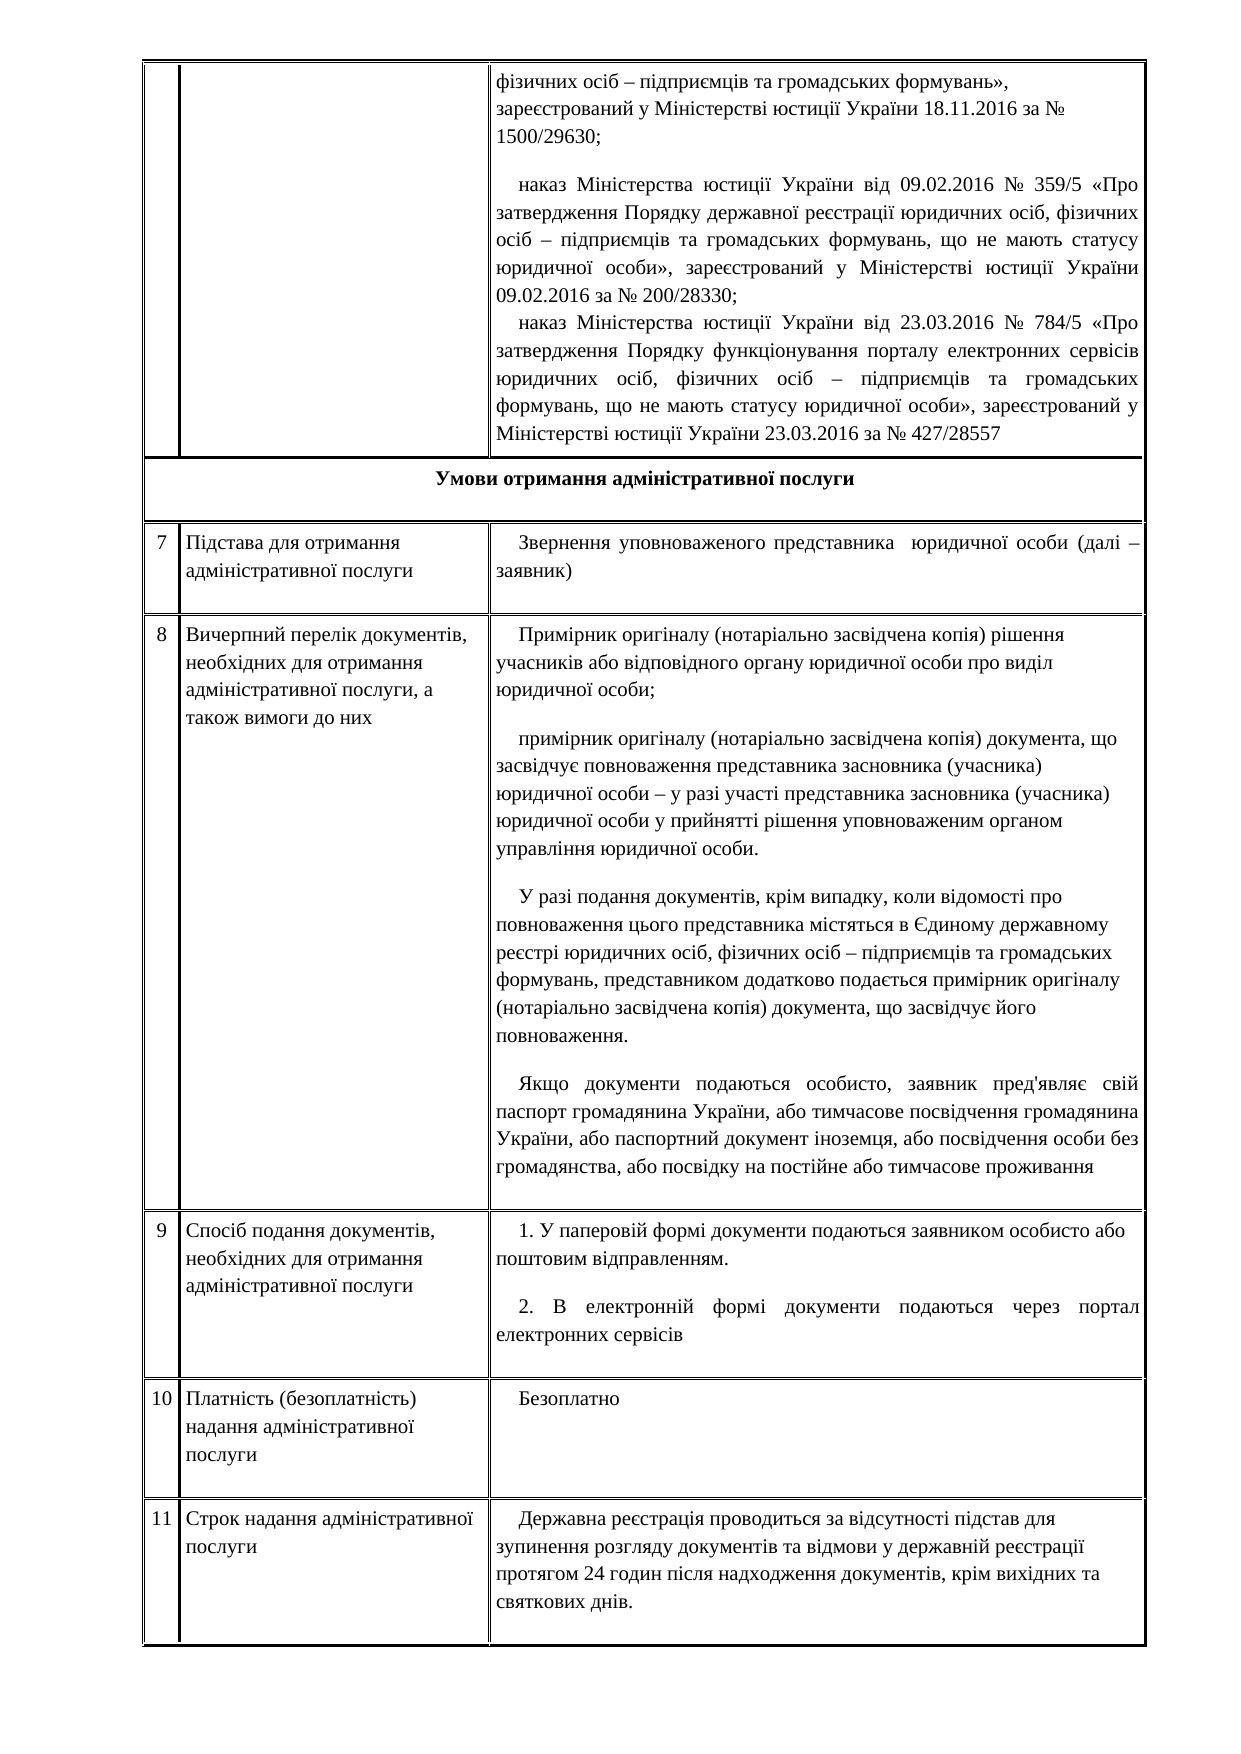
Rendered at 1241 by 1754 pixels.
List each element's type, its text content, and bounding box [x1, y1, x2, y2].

table_cell 11 [144, 1500, 179, 1644]
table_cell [490, 1497, 1146, 1644]
table_cell Примірник оригіналу (нотаріально засвідчена копія) рішення учасників або відповідного органу юридичної особи про виділ юридичної особи; примірник оригіналу (нотаріально засвідчена копія) документа, що засвідчує повноваження представника засновника (учасника) юридичної особи – у разі участі представника засновника (учасника) юридичної особи у прийнятті рішення уповноваженим органом управління юридичної особи. У разі подання документів, крім випадку, коли відомості про повноваження цього представника містяться в Єдиному державному реєстрі юридичних осіб, фізичних осіб – підприємців та громадських формувань, представником додатково подається примірник оригіналу (нотаріально засвідчена копія) документа, що засвідчує його повноваження. Якщо документи подаються особисто, заявник пред'являє свій паспорт громадянина України, або тимчасове посвідчення громадянина України, або паспортний документ іноземця, або посвідчення особи без громадянства, або посвідку на постійне або тимчасове проживання [491, 613, 1145, 1209]
table_cell Платність (безоплатність) надання адміністративної послуги [181, 1380, 488, 1497]
table_cell 10 [145, 1380, 178, 1497]
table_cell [179, 1500, 489, 1644]
table_cell Безоплатно [490, 1377, 1146, 1497]
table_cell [179, 63, 489, 456]
table_cell Вичерпний перелік документів, необхідних для отримання адміністративної послуги, а також вимоги до них [181, 616, 488, 1209]
table_cell 7 [145, 524, 178, 612]
table_cell 8 [145, 616, 178, 1209]
table_cell Підстава для отримання адміністративної послуги [181, 524, 488, 612]
table_cell 6 [144, 63, 179, 456]
table_cell 1. У паперовій формі документи подаються заявником особисто або поштовим відправленням. 2. В електронній формі документи подаються через портал електронних сервісів [490, 1209, 1146, 1377]
table_cell Спосіб подання документів, необхідних для отримання адміністративної послуги [181, 1212, 488, 1377]
table_cell Умови отримання адміністративної послуги [145, 456, 1144, 520]
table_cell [490, 63, 1144, 456]
table_cell 9 [145, 1212, 178, 1377]
table_cell Звернення уповноваженого представника юридичної особи (далі – заявник) [491, 520, 1145, 612]
